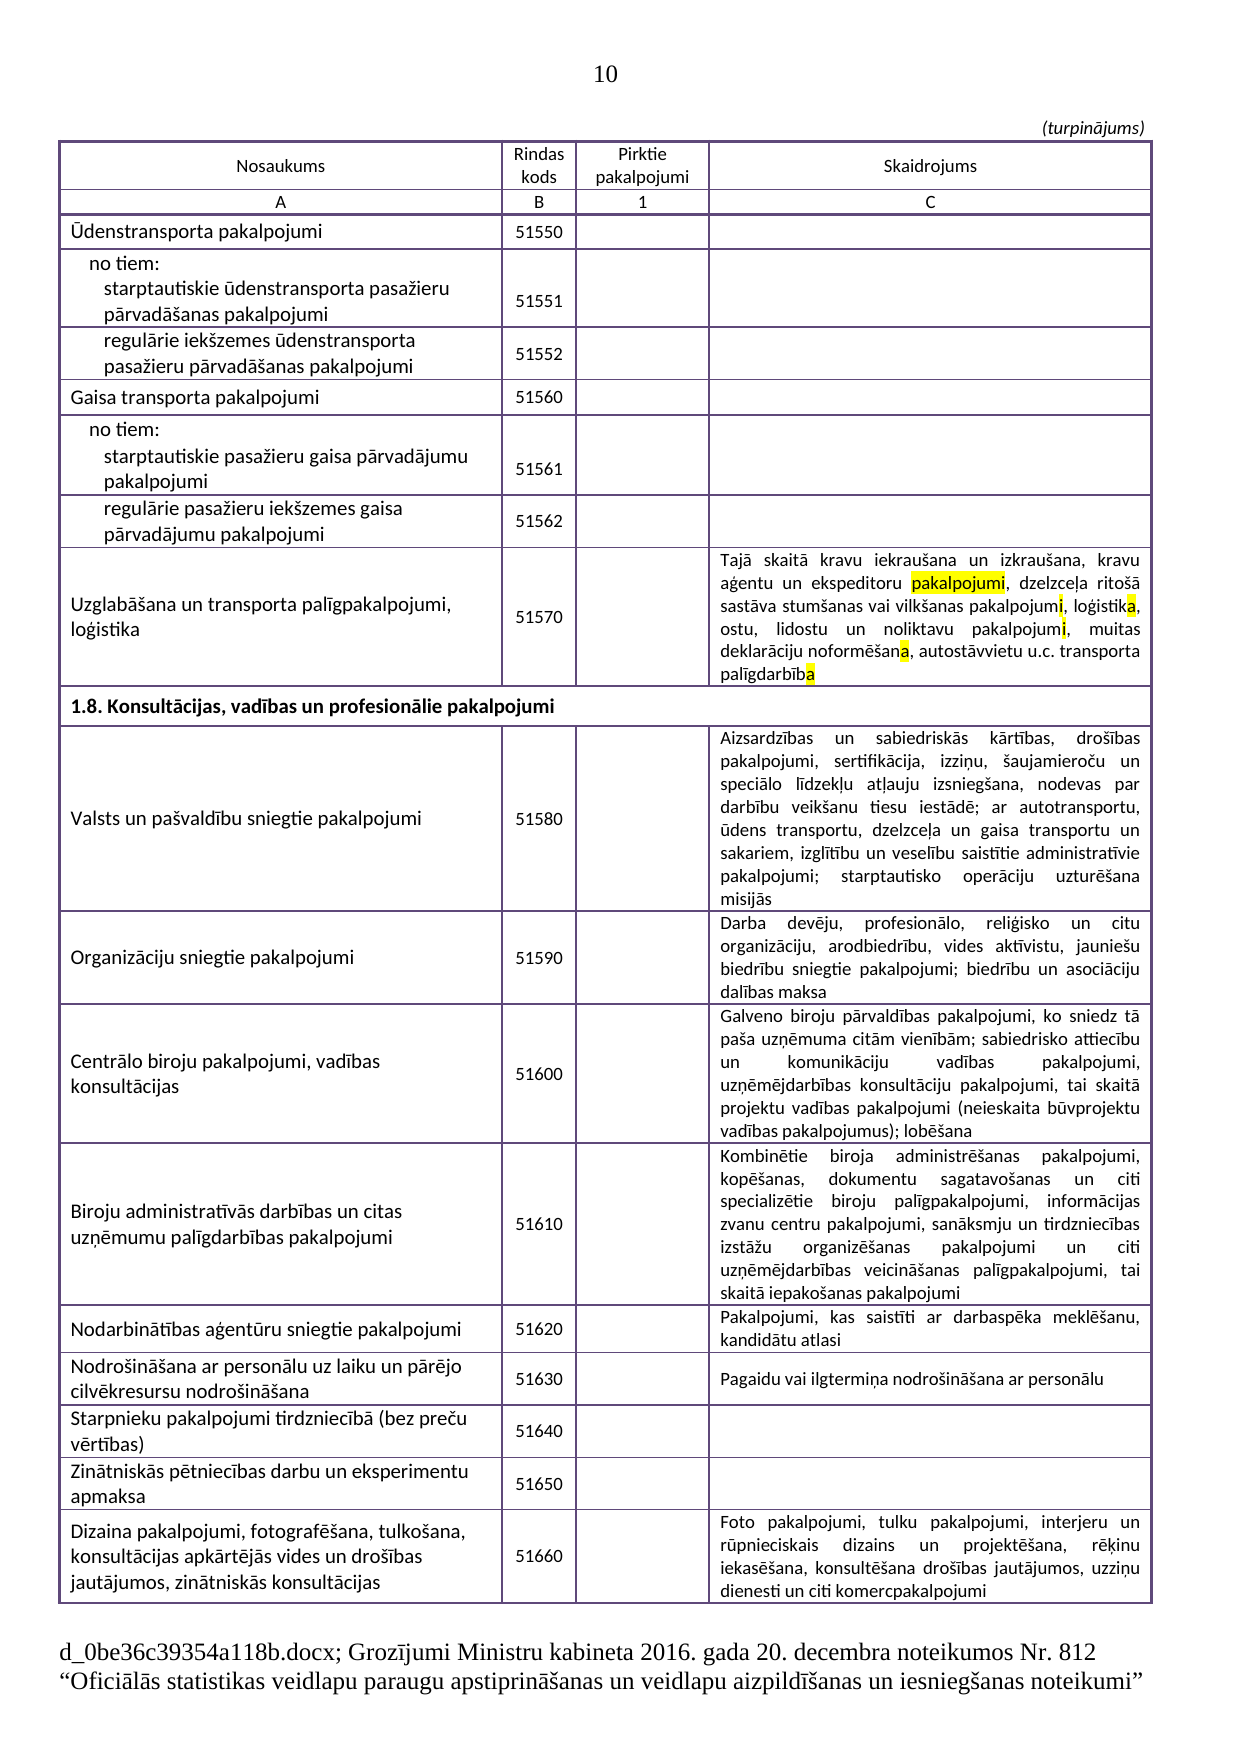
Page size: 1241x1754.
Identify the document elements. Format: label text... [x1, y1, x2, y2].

table_cell Gaisa transporta pakalpojumi [61, 380, 501, 414]
table_cell Tajā skaitā kravu iekraušana un izkraušana, kravu aģentu un ekspeditoru pakalpojumi, dzelzceļa ritošā sastāva stumšanas vai vilkšanas pakalpojumi, loģistika, ostu, lidostu un noliktavu pakalpojumi, muitas deklarāciju noformēšana, autostāvvietu u.c. transporta palīgdarbība [710, 548, 1150, 685]
table_cell 1.8. Konsultācijas, vadības un profesionālie pakalpojumi [61, 687, 1150, 725]
table_cell [577, 275, 708, 326]
table_cell [577, 1458, 708, 1509]
table_cell 51640 [503, 1406, 575, 1456]
table_cell Organizāciju sniegtie pakalpojumi [61, 912, 501, 1003]
table_cell Kombinētie biroja administrēšanas pakalpojumi, kopēšanas, dokumentu sagatavošanas un citi specializētie biroju palīgpakalpojumi, informācijas zvanu centru pakalpojumi, sanāksmju un tirdzniecības izstāžu organizēšanas pakalpojumi un citi uzņēmējdarbības veicināšanas palīgpakalpojumi, tai skaitā iepakošanas pakalpojumi [710, 1144, 1150, 1304]
table_cell regulārie iekšzemes ūdenstransporta pasažieru pārvadāšanas pakalpojumi [61, 328, 501, 378]
table_header (turpinājums) [59, 117, 1152, 139]
table_cell Dizaina pakalpojumi, fotografēšana, tulkošana, konsultācijas apkārtējās vides un drošības jautājumos, zinātniskās konsultācijas [61, 1510, 501, 1602]
table_cell Rindas kods [503, 143, 575, 188]
table_cell Pirktie pakalpojumi [577, 143, 708, 188]
table_cell [577, 912, 708, 1003]
table_cell Galveno biroju pārvaldības pakalpojumi, ko sniedz tā paša uzņēmuma citām vienībām; sabiedrisko attiecību un komunikāciju vadības pakalpojumi, uzņēmējdarbības konsultāciju pakalpojumi, tai skaitā projektu vadības pakalpojumi (neieskaita būvprojektu vadības pakalpojumus); lobēšana [710, 1005, 1150, 1142]
table_cell [710, 416, 1150, 443]
table_cell regulārie pasažieru iekšzemes gaisa pārvadājumu pakalpojumi [61, 496, 501, 546]
table_cell Pagaidu vai ilgtermiņa nodrošināšana ar personālu [710, 1353, 1150, 1404]
table_cell [577, 496, 708, 546]
table_cell [503, 250, 575, 275]
table_cell 51630 [503, 1353, 575, 1404]
table_cell 51590 [503, 912, 575, 1003]
table_cell Aizsardzības un sabiedriskās kārtības, drošības pakalpojumi, sertifikācija, izziņu, šaujamieroču un speciālo līdzekļu atļauju izsniegšana, nodevas par darbību veikšanu tiesu iestādē; ar autotransportu, ūdens transportu, dzelzceļa un gaisa transportu un sakariem, izglītību un veselību saistītie administratīvie pakalpojumi; starptautisko operāciju uzturēšana misijās [710, 727, 1150, 910]
table_cell 51562 [503, 496, 575, 546]
table_cell 51552 [503, 328, 575, 378]
table_cell Valsts un pašvaldību sniegtie pakalpojumi [61, 727, 501, 910]
table_cell Nodarbinātības aģentūru sniegtie pakalpojumi [61, 1306, 501, 1352]
table_cell 51550 [503, 216, 575, 248]
table_cell [710, 380, 1150, 414]
table_cell [577, 1005, 708, 1142]
table_cell Starpnieku pakalpojumi tirdzniecībā (bez preču vērtības) [61, 1406, 501, 1456]
table_cell 51560 [503, 380, 575, 414]
table_cell no tiem: [61, 416, 501, 443]
table_cell 51580 [503, 727, 575, 910]
table_cell Pakalpojumi, kas saistīti ar darbaspēka meklēšanu, kandidātu atlasi [710, 1306, 1150, 1352]
table_cell [577, 1353, 708, 1404]
table_cell [577, 548, 708, 685]
table_cell [577, 1306, 708, 1352]
table_cell [710, 443, 1150, 494]
table_cell Darba devēju, profesionālo, reliģisko un citu organizāciju, arodbiedrību, vides aktīvistu, jauniešu biedrību sniegtie pakalpojumi; biedrību un asociāciju dalības maksa [710, 912, 1150, 1003]
table_cell [577, 443, 708, 494]
table_cell [710, 275, 1150, 326]
table_cell Ūdenstransporta pakalpojumi [61, 216, 501, 248]
table_cell 51600 [503, 1005, 575, 1142]
table_cell [710, 1458, 1150, 1509]
table_cell [577, 216, 708, 248]
table_cell [710, 328, 1150, 378]
table_cell [710, 216, 1150, 248]
table_cell [503, 416, 575, 443]
table_cell 51610 [503, 1144, 575, 1304]
table_cell [577, 1144, 708, 1304]
table_cell starptautiskie pasažieru gaisa pārvadājumu pakalpojumi [61, 443, 501, 494]
table_cell 51561 [503, 443, 575, 494]
table_cell B [503, 190, 575, 213]
table_cell [710, 250, 1150, 275]
table_cell [577, 328, 708, 378]
table_cell Foto pakalpojumi, tulku pakalpojumi, interjeru un rūpnieciskais dizains un projektēšana, rēķinu iekasēšana, konsultēšana drošības jautājumos, uzziņu dienesti un citi komercpakalpojumi [710, 1510, 1150, 1602]
table_cell Nosaukums [61, 143, 501, 188]
table_cell [710, 1406, 1150, 1456]
table_cell Uzglabāšana un transporta palīgpakalpojumi, loģistika [61, 548, 501, 685]
table_cell A [61, 190, 501, 213]
table_cell [710, 496, 1150, 546]
table_cell [577, 727, 708, 910]
table_cell Skaidrojums [710, 143, 1150, 188]
table_cell Biroju administratīvās darbības un citas uzņēmumu palīgdarbības pakalpojumi [61, 1144, 501, 1304]
table_cell 1 [577, 190, 708, 213]
table_cell 51551 [503, 275, 575, 326]
table_cell 51620 [503, 1306, 575, 1352]
table_cell [577, 416, 708, 443]
table_cell [577, 250, 708, 275]
table_cell starptautiskie ūdenstransporta pasažieru pārvadāšanas pakalpojumi [61, 275, 501, 326]
table_cell 51650 [503, 1458, 575, 1509]
table_cell 51660 [503, 1510, 575, 1602]
table_cell no tiem: [61, 250, 501, 275]
table_cell [577, 1510, 708, 1602]
table_cell C [710, 190, 1150, 213]
table_cell Zinātniskās pētniecības darbu un eksperimentu apmaksa [61, 1458, 501, 1509]
table_cell Centrālo biroju pakalpojumi, vadības konsultācijas [61, 1005, 501, 1142]
table_cell 51570 [503, 548, 575, 685]
table_cell Nodrošināšana ar personālu uz laiku un pārējo cilvēkresursu nodrošināšana [61, 1353, 501, 1404]
table_cell [577, 380, 708, 414]
table_cell [577, 1406, 708, 1456]
